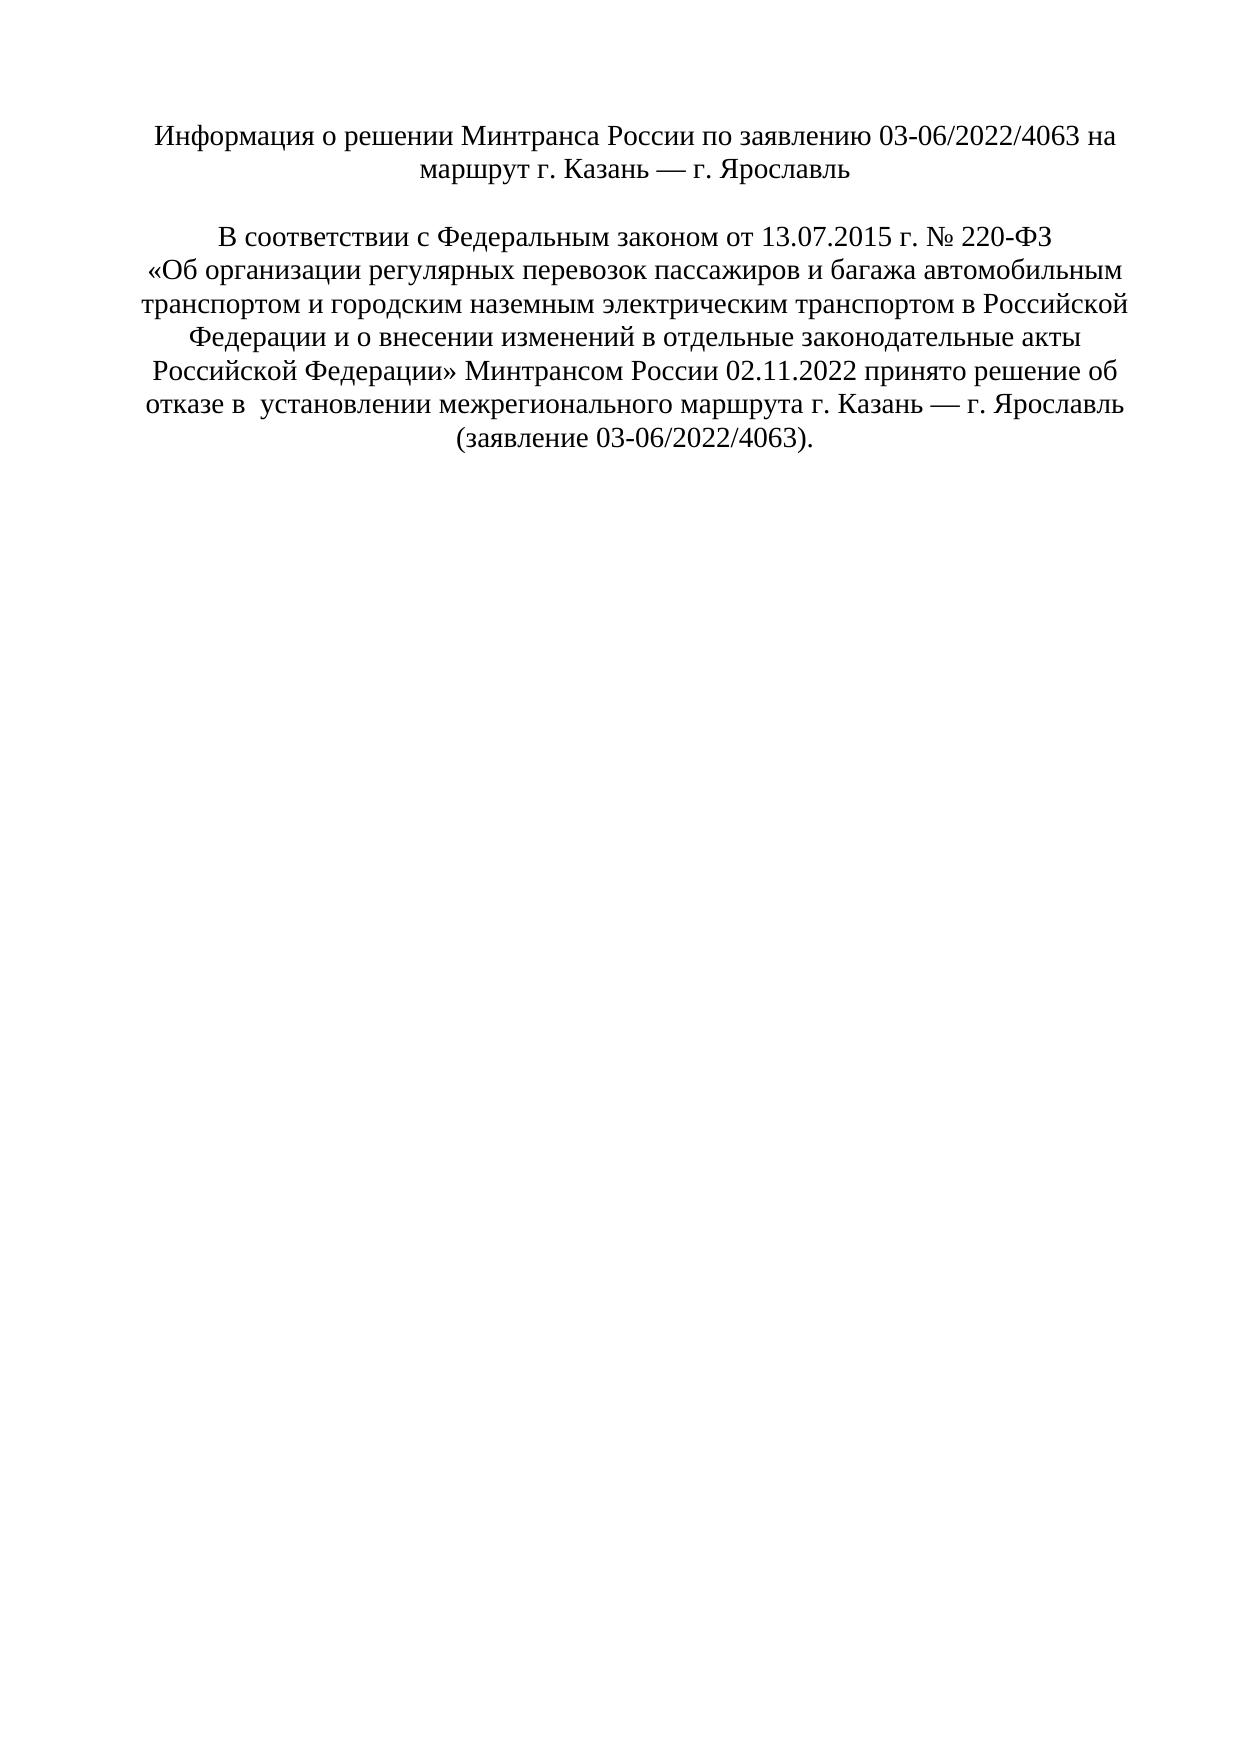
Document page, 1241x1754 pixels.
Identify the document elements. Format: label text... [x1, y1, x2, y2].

text Информация о решении Минтранса России по заявлению 03-06/2022/4063 на маршрут г. Казань — г. Ярославль [118, 118, 1152, 185]
text В соответствии с Федеральным законом от 13.07.2015 г. № 220-ФЗ «Об организации регулярных перевозок пассажиров и багажа автомобильным транспортом и городским наземным электрическим транспортом в Российской Федерации и о внесении изменений в отдельные законодательные акты Российской Федерации» Минтрансом России 02.11.2022 принято решение об отказе в установлении межрегионального маршрута г. Казань — г. Ярославль (заявление 03-06/2022/4063). [118, 219, 1152, 453]
